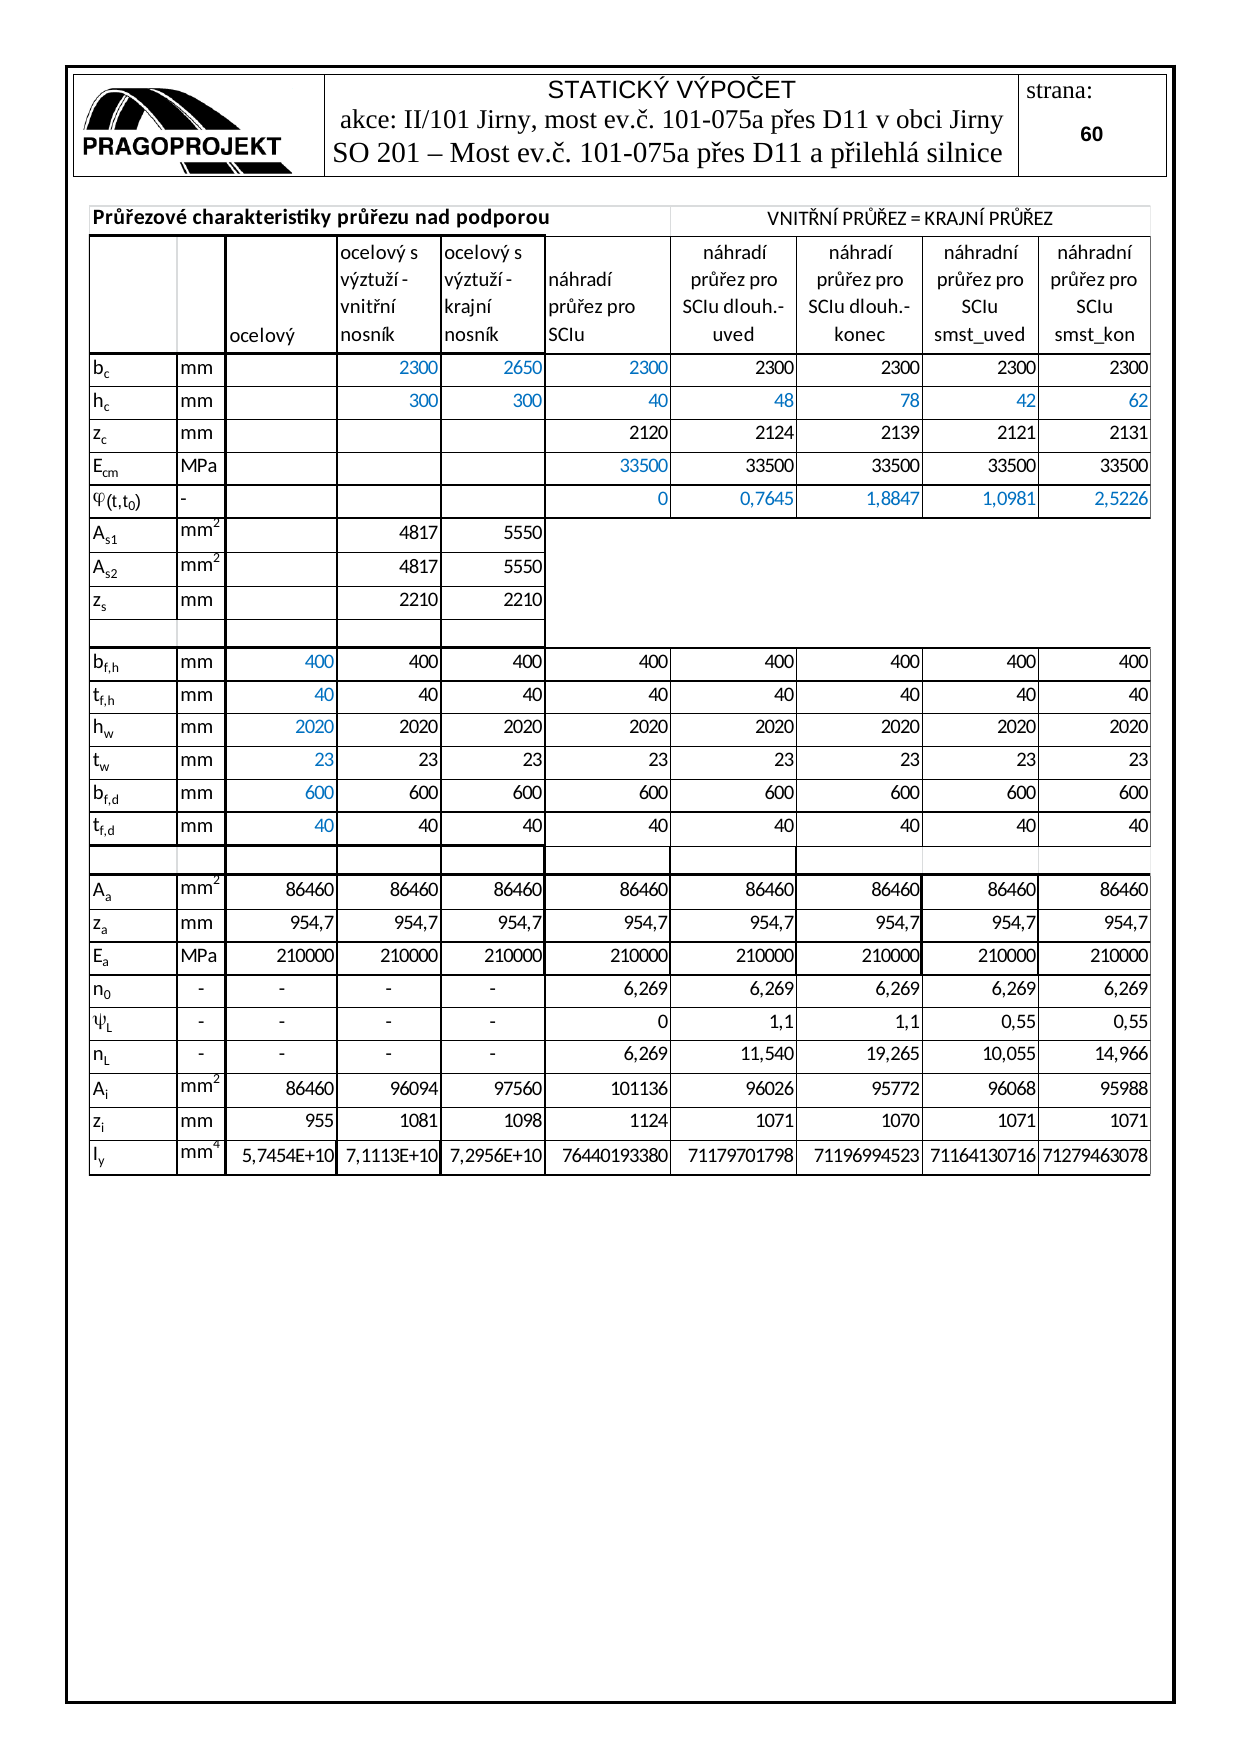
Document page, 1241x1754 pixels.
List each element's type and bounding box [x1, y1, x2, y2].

picture [82, 88, 293, 174]
